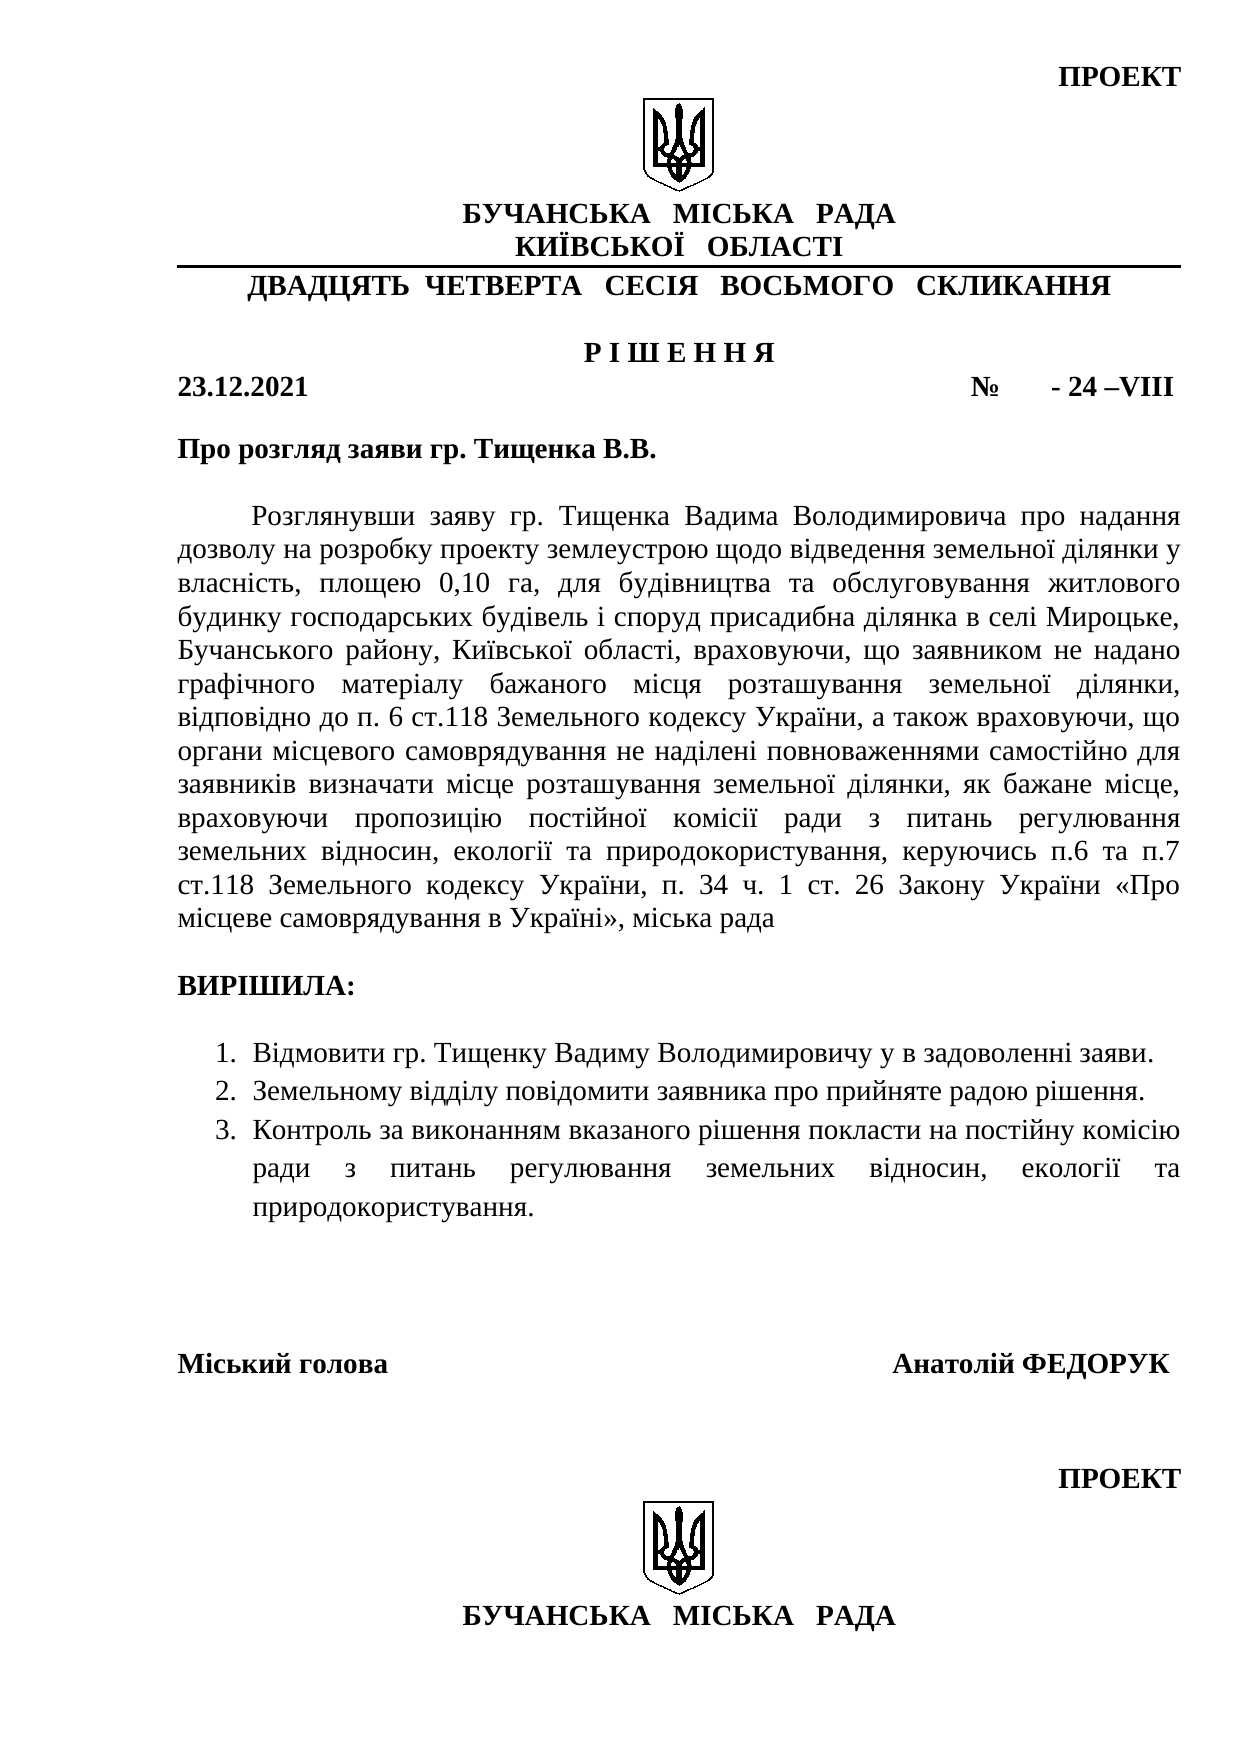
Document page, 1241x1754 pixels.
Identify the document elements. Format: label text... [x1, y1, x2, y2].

text ПРОЕКТ [177, 1462, 1181, 1495]
text ДВАДЦЯТЬ ЧЕТВЕРТА СЕСІЯ ВОСЬМОГО СКЛИКАННЯ [177, 268, 1181, 302]
text Р І Ш Е Н Н Я [177, 335, 1181, 369]
list Відмовити гр. Тищенку Вадиму Володимировичу у в задоволенні заяви. [215, 1035, 1181, 1068]
text Розглянувши заяву гр. Тищенка Вадима Володимировича про надання дозволу на розробку проекту землеустрою щодо відведення земельної ділянки у власність, площею 0,10 га, для будівництва та обслуговування житлового будинку господарських будівель і споруд присадибна ділянка в селі Мироцьке, Бучанського району, Київської області, враховуючи, що заявником не надано графічного матеріалу бажаного місця розташування земельної ділянки, відповідно до п. 6 ст.118 Земельного кодексу України, а також враховуючи, що органи місцевого самоврядування не наділені повноваженнями самостійно для заявників визначати місце розташування земельної ділянки, як бажане місце, враховуючи пропозицію постійної комісії ради з питань регулювання земельних відносин, екології та природокористування, керуючись п.6 та п.7 ст.118 Земельного кодексу України, п. 34 ч. 1 ст. 26 Закону України «Про місцеве самоврядування в Україні», міська рада [177, 498, 1181, 934]
text Про розгляд заяви гр. Тищенка В.В. [177, 431, 1181, 464]
list Контроль за виконанням вказаного рішення покласти на постійну комісію ради з питань регулювання земельних відносин, екології та природокористування. [215, 1112, 1181, 1222]
text ПРОЕКТ [177, 59, 1181, 93]
text БУЧАНСЬКА МІСЬКА РАДА [177, 1598, 1181, 1632]
text КИЇВСЬКОЇ ОБЛАСТІ [177, 229, 1181, 265]
text 23.12.2021 № - 24 –VІІІ [177, 369, 1181, 402]
text БУЧАНСЬКА МІСЬКА РАДА [177, 196, 1181, 229]
list Земельному відділу повідомити заявника про прийняте радою рішення. [215, 1073, 1181, 1107]
text ВИРІШИЛА: [177, 968, 1181, 1001]
text Міський голова Анатолій ФЕДОРУК [177, 1346, 1181, 1380]
